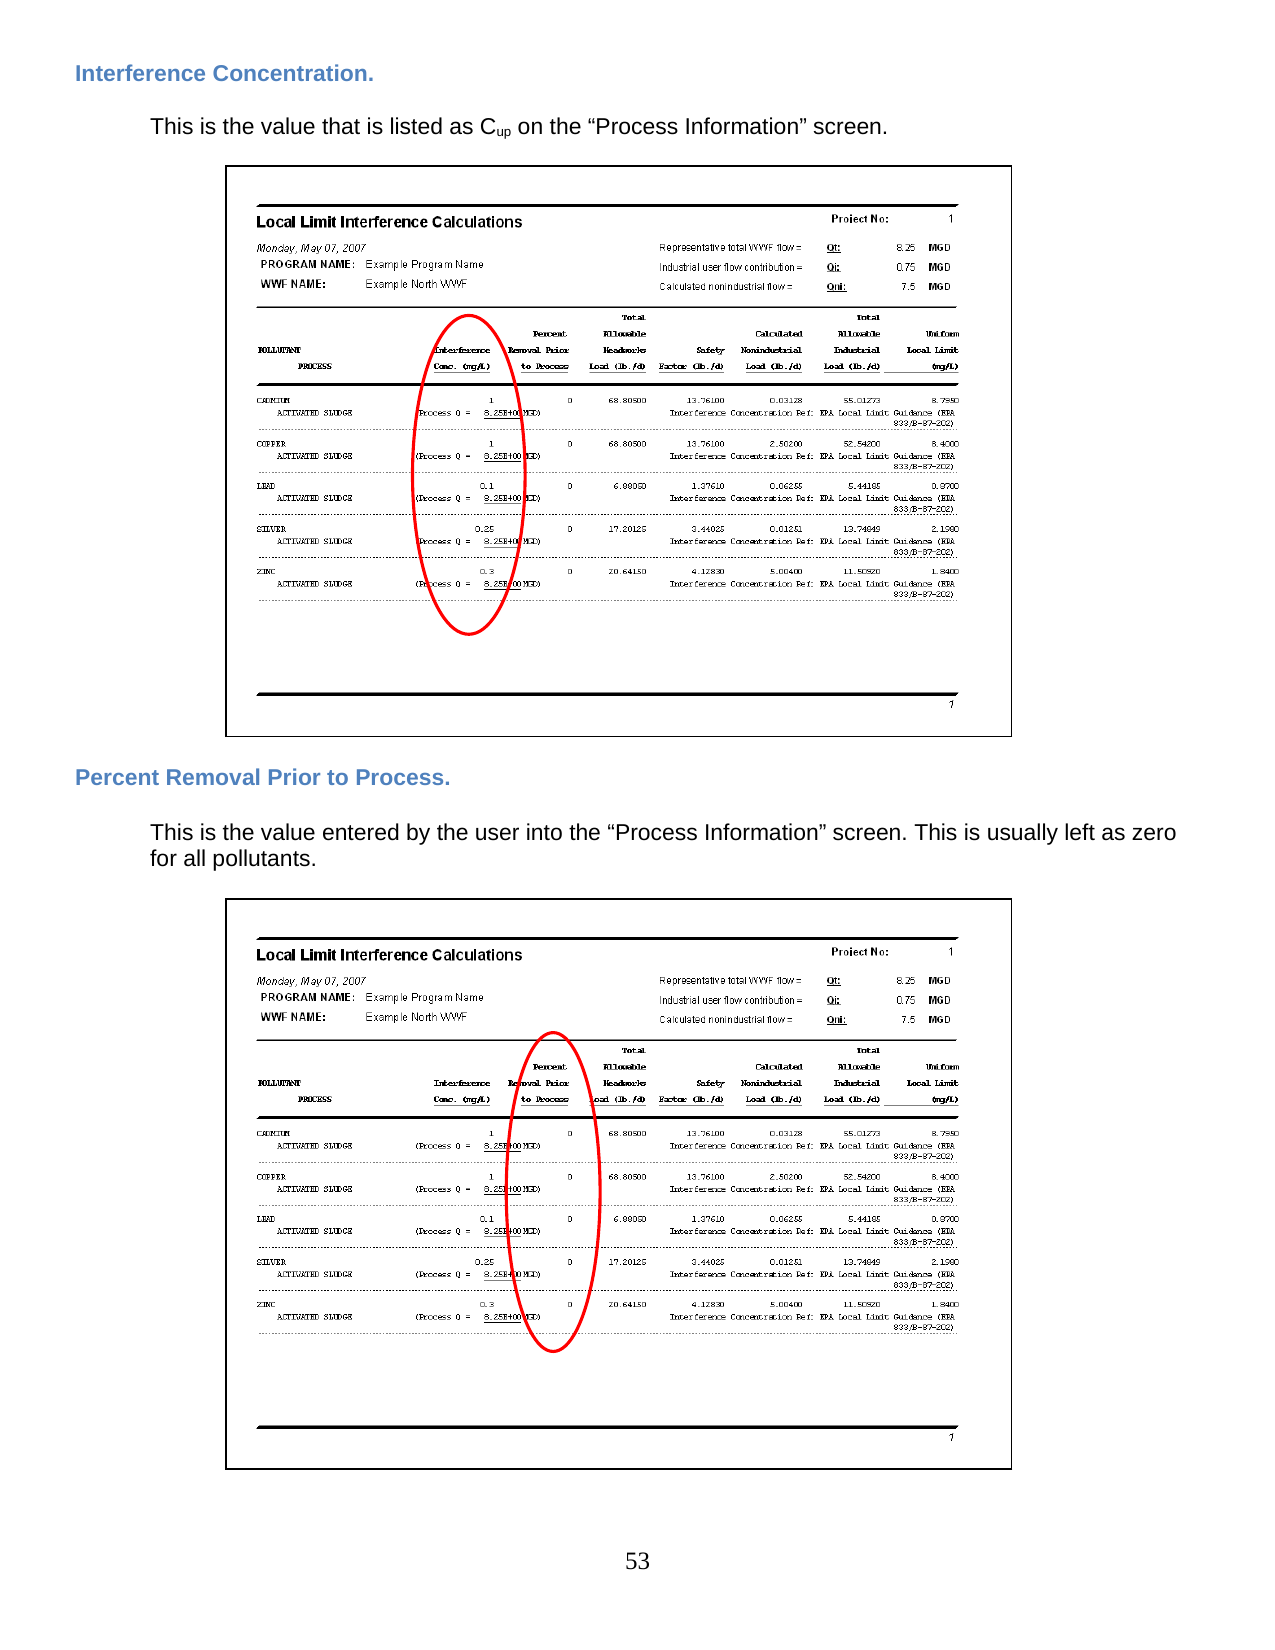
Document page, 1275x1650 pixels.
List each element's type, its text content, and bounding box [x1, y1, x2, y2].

subtitle Interference Concentration. [75, 60, 1200, 86]
text This is the value entered by the user into the “Process Information” screen. This is usually left as zero for all pollutants. [150, 819, 1200, 871]
picture [227, 167, 1011, 736]
text This is the value that is listed as Cup on the “Process Information” screen. [150, 113, 1200, 139]
picture [227, 900, 1011, 1468]
subtitle Percent Removal Prior to Process. [75, 764, 1200, 790]
